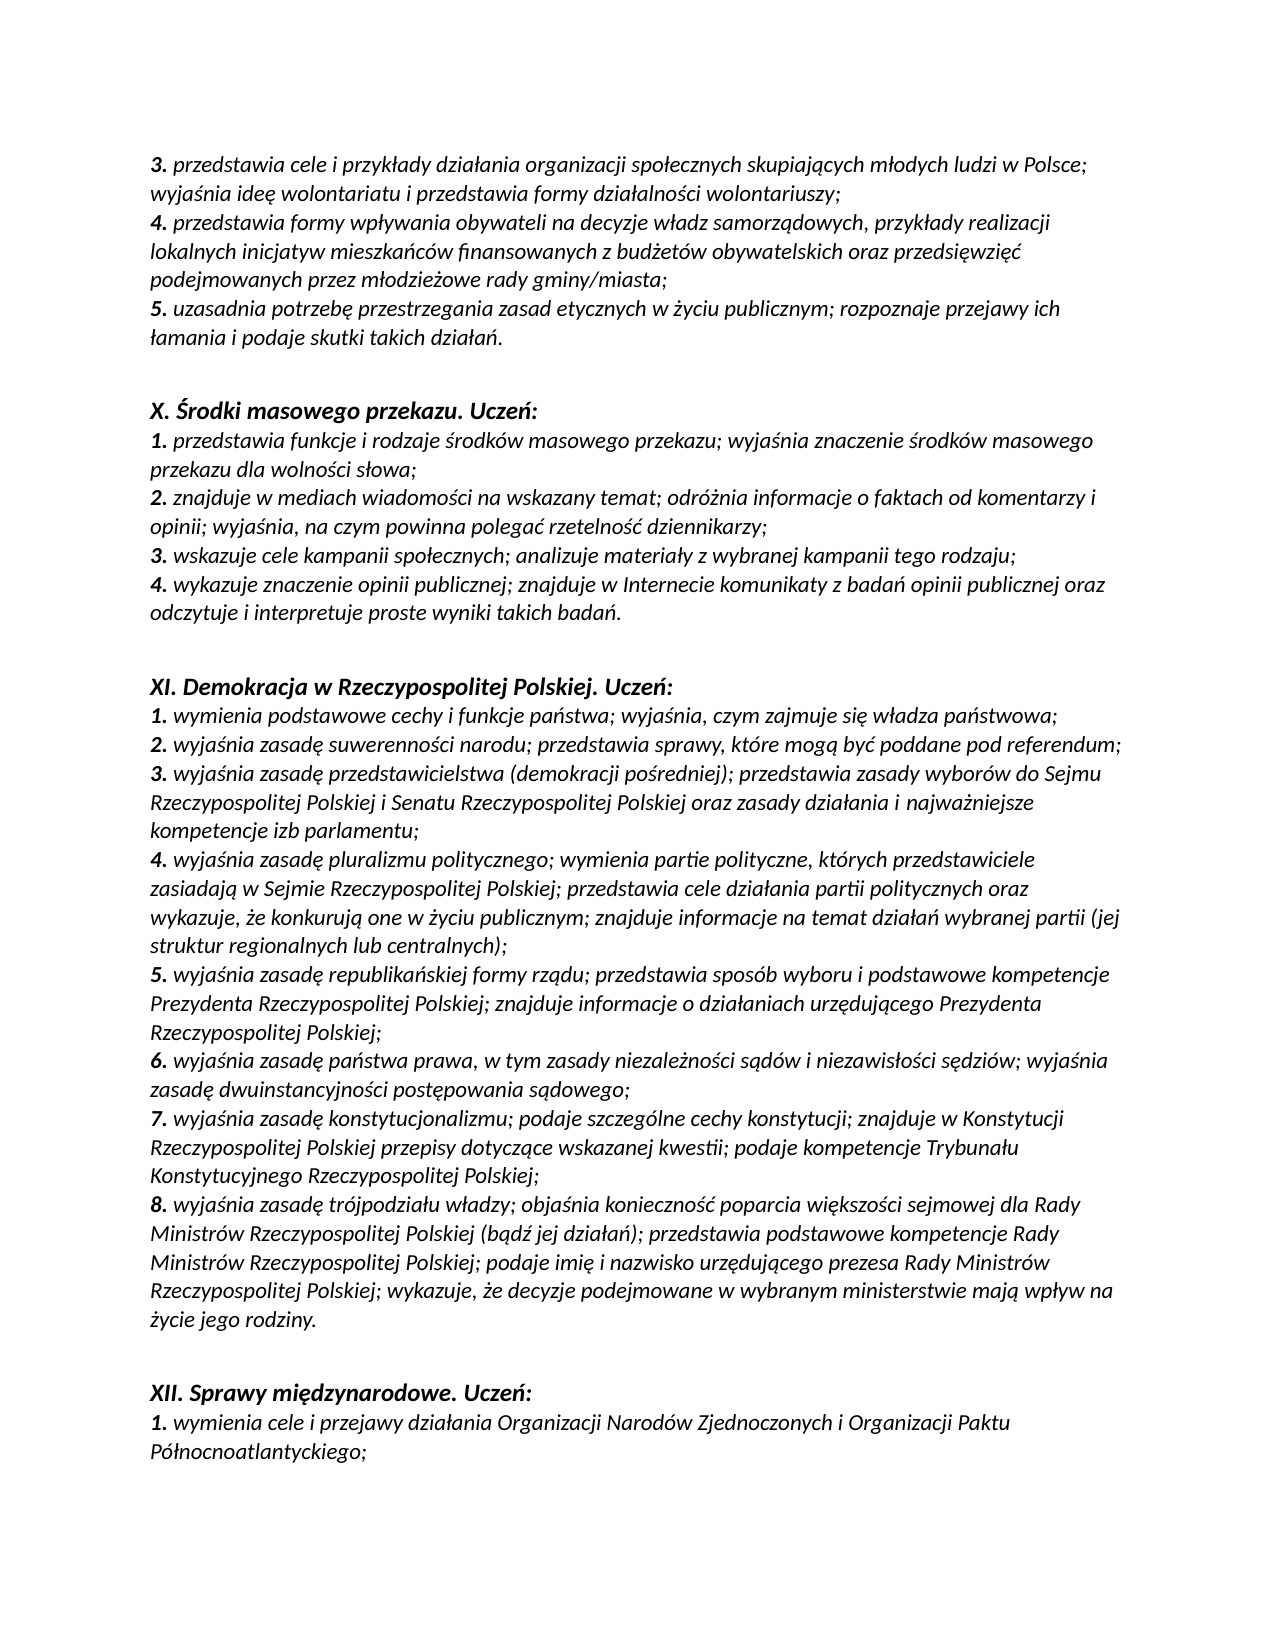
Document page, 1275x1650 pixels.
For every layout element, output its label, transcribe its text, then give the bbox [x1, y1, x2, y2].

text 3. przedstawia cele i przykłady działania organizacji społecznych skupiających młodych ludzi w Polsce; wyjaśnia ideę wolontariatu i przedstawia formy działalności wolontariuszy; [150, 150, 1125, 207]
text 6. wyjaśnia zasadę państwa prawa, w tym zasady niezależności sądów i niezawisłości sędziów; wyjaśnia zasadę dwuinstancyjności postępowania sądowego; [150, 1046, 1125, 1103]
text XII. Sprawy międzynarodowe. Uczeń: [150, 1379, 1125, 1407]
text 2. wyjaśnia zasadę suwerenności narodu; przedstawia sprawy, które mogą być poddane pod referendum; [150, 729, 1125, 758]
text 7. wyjaśnia zasadę konstytucjonalizmu; podaje szczególne cechy konstytucji; znajduje w Konstytucji Rzeczypospolitej Polskiej przepisy dotyczące wskazanej kwestii; podaje kompetencje Trybunału Konstytucyjnego Rzeczypospolitej Polskiej; [150, 1103, 1125, 1189]
text 1. przedstawia funkcje i rodzaje środków masowego przekazu; wyjaśnia znaczenie środków masowego przekazu dla wolności słowa; [150, 425, 1125, 483]
text 5. uzasadnia potrzebę przestrzegania zasad etycznych w życiu publicznym; rozpoznaje przejawy ich łamania i podaje skutki takich działań. [150, 294, 1125, 351]
text 4. wykazuje znaczenie opinii publicznej; znajduje w Internecie komunikaty z badań opinii publicznej oraz odczytuje i interpretuje proste wyniki takich badań. [150, 569, 1125, 627]
text 4. wyjaśnia zasadę pluralizmu politycznego; wymienia partie polityczne, których przedstawiciele zasiadają w Sejmie Rzeczypospolitej Polskiej; przedstawia cele działania partii politycznych oraz wykazuje, że konkurują one w życiu publicznym; znajduje informacje na temat działań wybranej partii (jej struktur regionalnych lub centralnych); [150, 844, 1125, 959]
text 8. wyjaśnia zasadę trójpodziału władzy; objaśnia konieczność poparcia większości sejmowej dla Rady Ministrów Rzeczypospolitej Polskiej (bądź jej działań); przedstawia podstawowe kompetencje Rady Ministrów Rzeczypospolitej Polskiej; podaje imię i nazwisko urzędującego prezesa Rady Ministrów Rzeczypospolitej Polskiej; wykazuje, że decyzje podejmowane w wybranym ministerstwie mają wpływ na życie jego rodziny. [150, 1189, 1125, 1333]
text 3. wskazuje cele kampanii społecznych; analizuje materiały z wybranej kampanii tego rodzaju; [150, 540, 1125, 569]
text 1. wymienia cele i przejawy działania Organizacji Narodów Zjednoczonych i Organizacji Paktu Północnoatlantyckiego; [150, 1407, 1125, 1465]
text 5. wyjaśnia zasadę republikańskiej formy rządu; przedstawia sposób wyboru i podstawowe kompetencje Prezydenta Rzeczypospolitej Polskiej; znajduje informacje o działaniach urzędującego Prezydenta Rzeczypospolitej Polskiej; [150, 959, 1125, 1046]
text 3. wyjaśnia zasadę przedstawicielstwa (demokracji pośredniej); przedstawia zasady wyborów do Sejmu Rzeczypospolitej Polskiej i Senatu Rzeczypospolitej Polskiej oraz zasady działania i najważniejsze kompetencje izb parlamentu; [150, 758, 1125, 844]
text 2. znajduje w mediach wiadomości na wskazany temat; odróżnia informacje o faktach od komentarzy i opinii; wyjaśnia, na czym powinna polegać rzetelność dziennikarzy; [150, 483, 1125, 540]
text 1. wymienia podstawowe cechy i funkcje państwa; wyjaśnia, czym zajmuje się władza państwowa; [150, 701, 1125, 729]
text XI. Demokracja w Rzeczypospolitej Polskiej. Uczeń: [150, 672, 1125, 701]
text 4. przedstawia formy wpływania obywateli na decyzje władz samorządowych, przykłady realizacji lokalnych inicjatyw mieszkańców finansowanych z budżetów obywatelskich oraz przedsięwzięć podejmowanych przez młodzieżowe rady gminy/miasta; [150, 207, 1125, 294]
text X. Środki masowego przekazu. Uczeń: [150, 397, 1125, 425]
